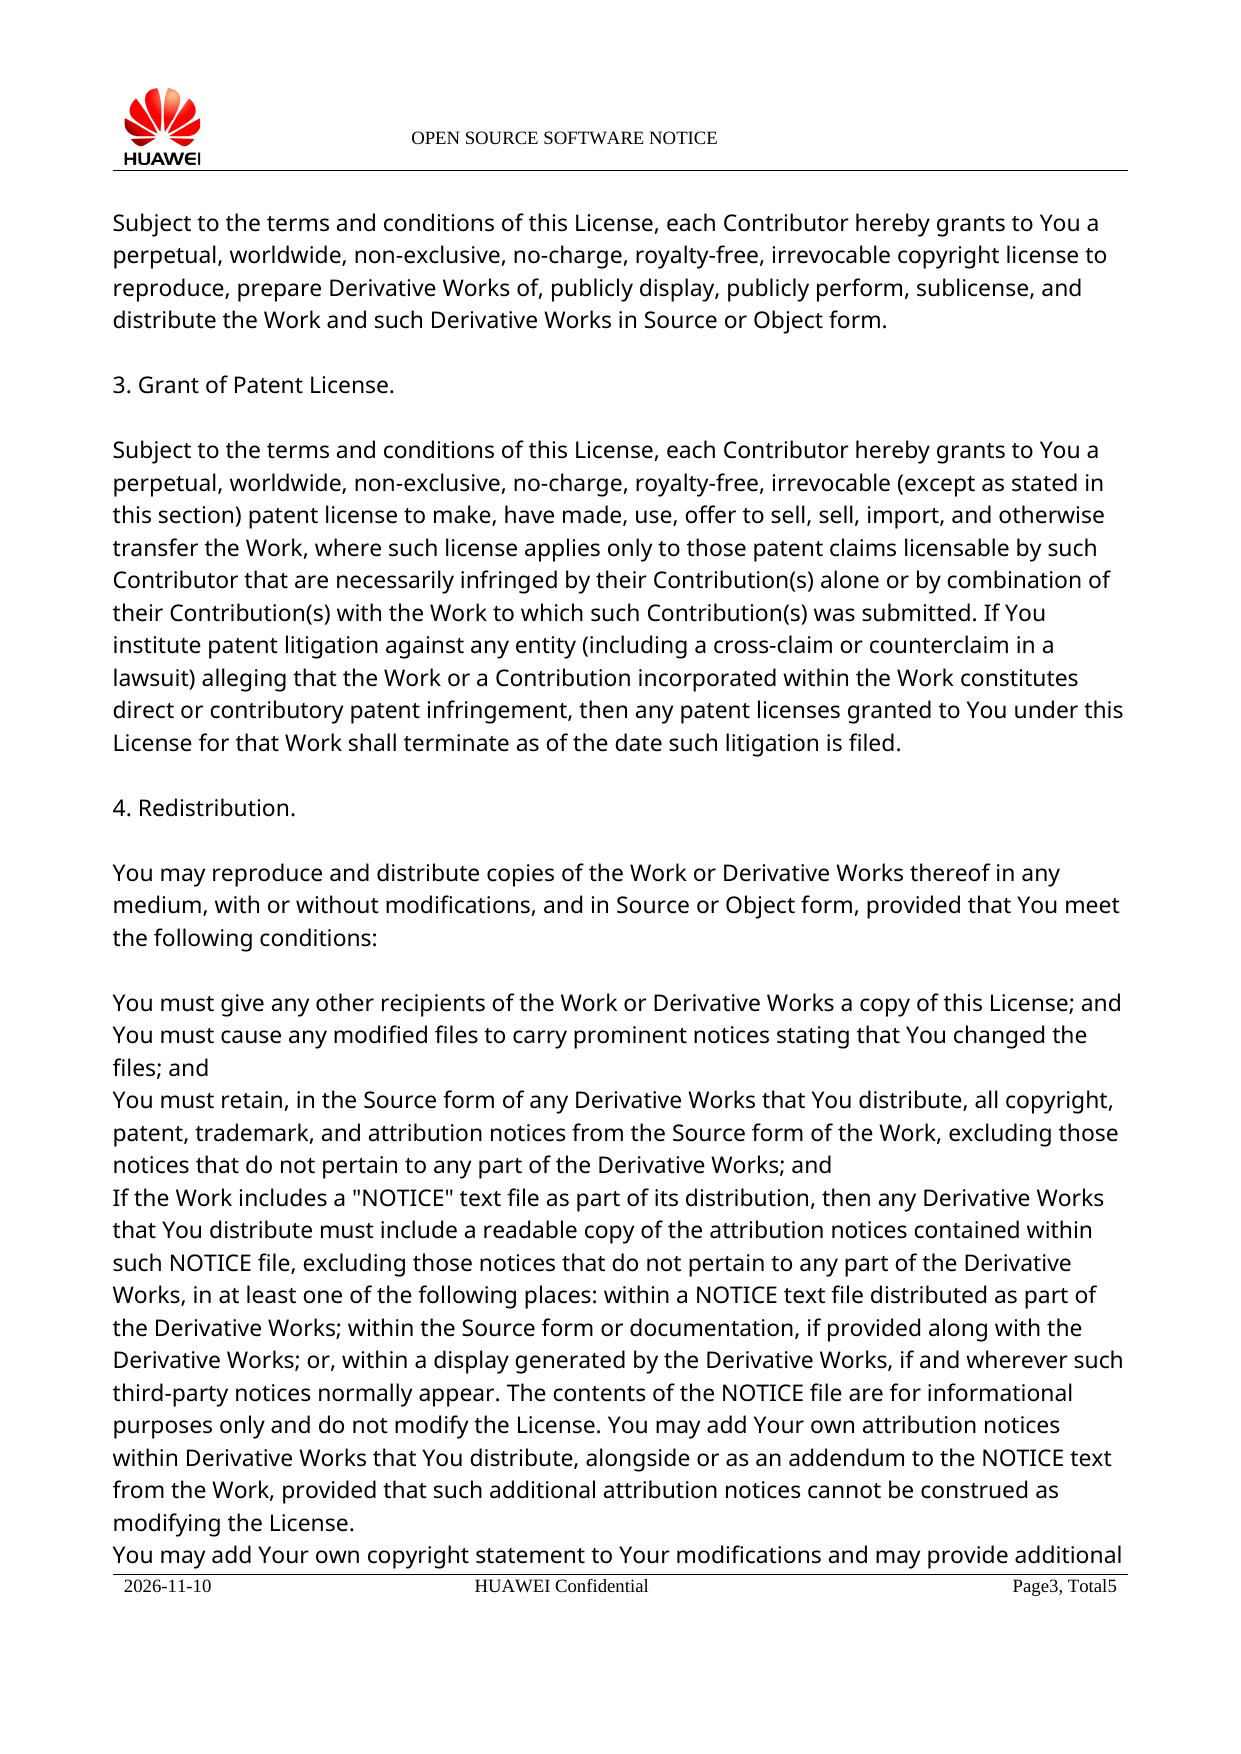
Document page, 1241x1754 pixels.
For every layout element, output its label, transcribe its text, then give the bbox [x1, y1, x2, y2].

text 3. Grant of Patent License. [112, 369, 1128, 401]
text 4. Redistribution. [112, 791, 1128, 824]
text You must cause any modified files to carry prominent notices stating that You changed the files; and [112, 1019, 1128, 1084]
text You must give any other recipients of the Work or Derivative Works a copy of this License; and [112, 986, 1128, 1019]
picture [124, 88, 201, 165]
text Subject to the terms and conditions of this License, each Contributor hereby grants to You a perpetual, worldwide, non-exclusive, no-charge, royalty-free, irrevocable copyright license to reproduce, prepare Derivative Works of, publicly display, publicly perform, sublicense, and distribute the Work and such Derivative Works in Source or Object form. [112, 206, 1128, 336]
text If the Work includes a "NOTICE" text file as part of its distribution, then any Derivative Works that You distribute must include a readable copy of the attribution notices contained within such NOTICE file, excluding those notices that do not pertain to any part of the Derivative Works, in at least one of the following places: within a NOTICE text file distributed as part of the Derivative Works; within the Source form or documentation, if provided along with the Derivative Works; or, within a display generated by the Derivative Works, if and wherever such third-party notices normally appear. The contents of the NOTICE file are for informational purposes only and do not modify the License. You may add Your own attribution notices within Derivative Works that You distribute, alongside or as an addendum to the NOTICE text from the Work, provided that such additional attribution notices cannot be construed as modifying the License. [112, 1181, 1128, 1539]
text Subject to the terms and conditions of this License, each Contributor hereby grants to You a perpetual, worldwide, non-exclusive, no-charge, royalty-free, irrevocable (except as stated in this section) patent license to make, have made, use, offer to sell, sell, import, and otherwise transfer the Work, where such license applies only to those patent claims licensable by such Contributor that are necessarily infringed by their Contribution(s) alone or by combination of their Contribution(s) with the Work to which such Contribution(s) was submitted. If You institute patent litigation against any entity (including a cross-claim or counterclaim in a lawsuit) alleging that the Work or a Contribution incorporated within the Work constitutes direct or contributory patent infringement, then any patent licenses granted to You under this License for that Work shall terminate as of the date such litigation is filed. [112, 434, 1128, 759]
text You must retain, in the Source form of any Derivative Works that You distribute, all copyright, patent, trademark, and attribution notices from the Source form of the Work, excluding those notices that do not pertain to any part of the Derivative Works; and [112, 1084, 1128, 1181]
text You may reproduce and distribute copies of the Work or Derivative Works thereof in any medium, with or without modifications, and in Source or Object form, provided that You meet the following conditions: [112, 856, 1128, 954]
